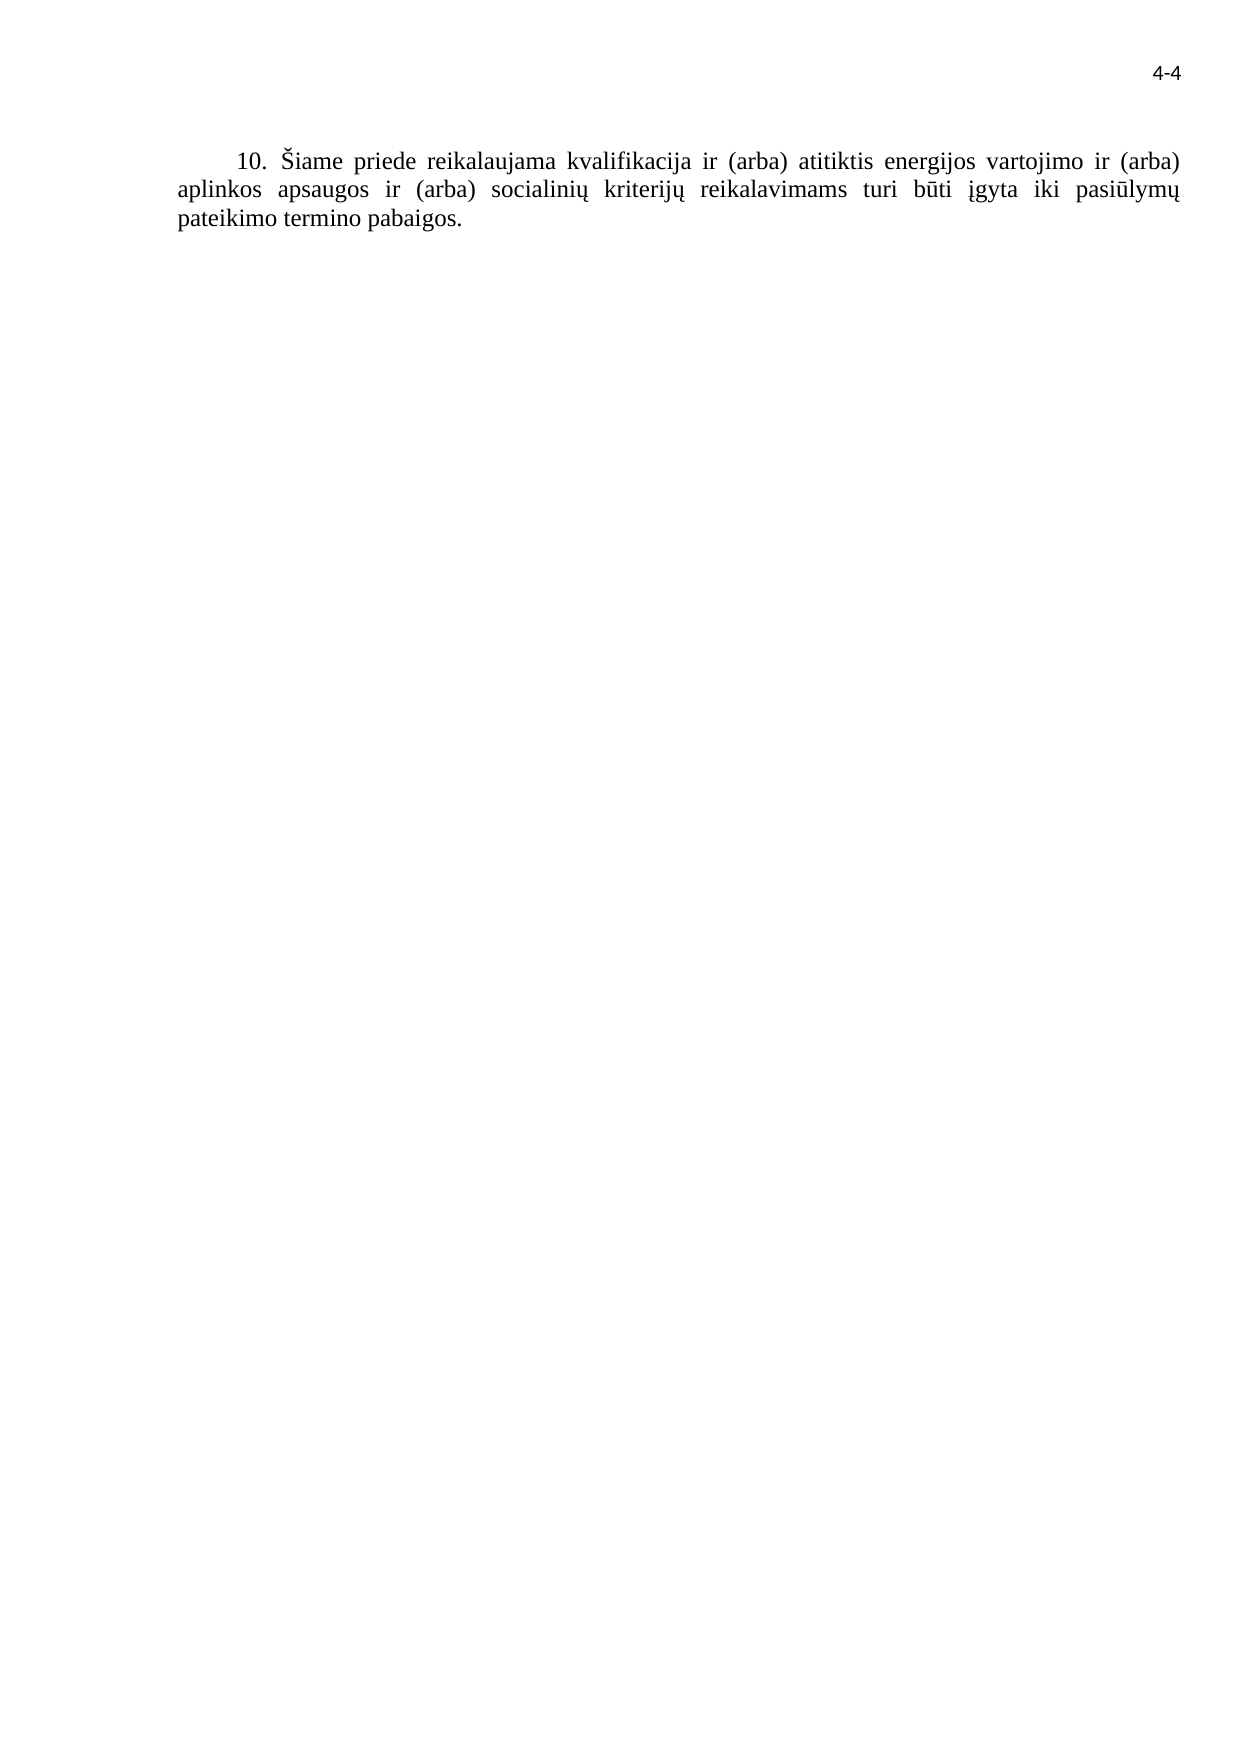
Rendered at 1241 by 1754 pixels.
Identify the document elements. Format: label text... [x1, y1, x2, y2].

list Šiame priede reikalaujama kvalifikacija ir (arba) atitiktis energijos vartojimo ir (arba) aplinkos apsaugos ir (arba) socialinių kriterijų reikalavimams turi būti įgyta iki pasiūlymų pateikimo termino pabaigos. [177, 146, 1181, 232]
